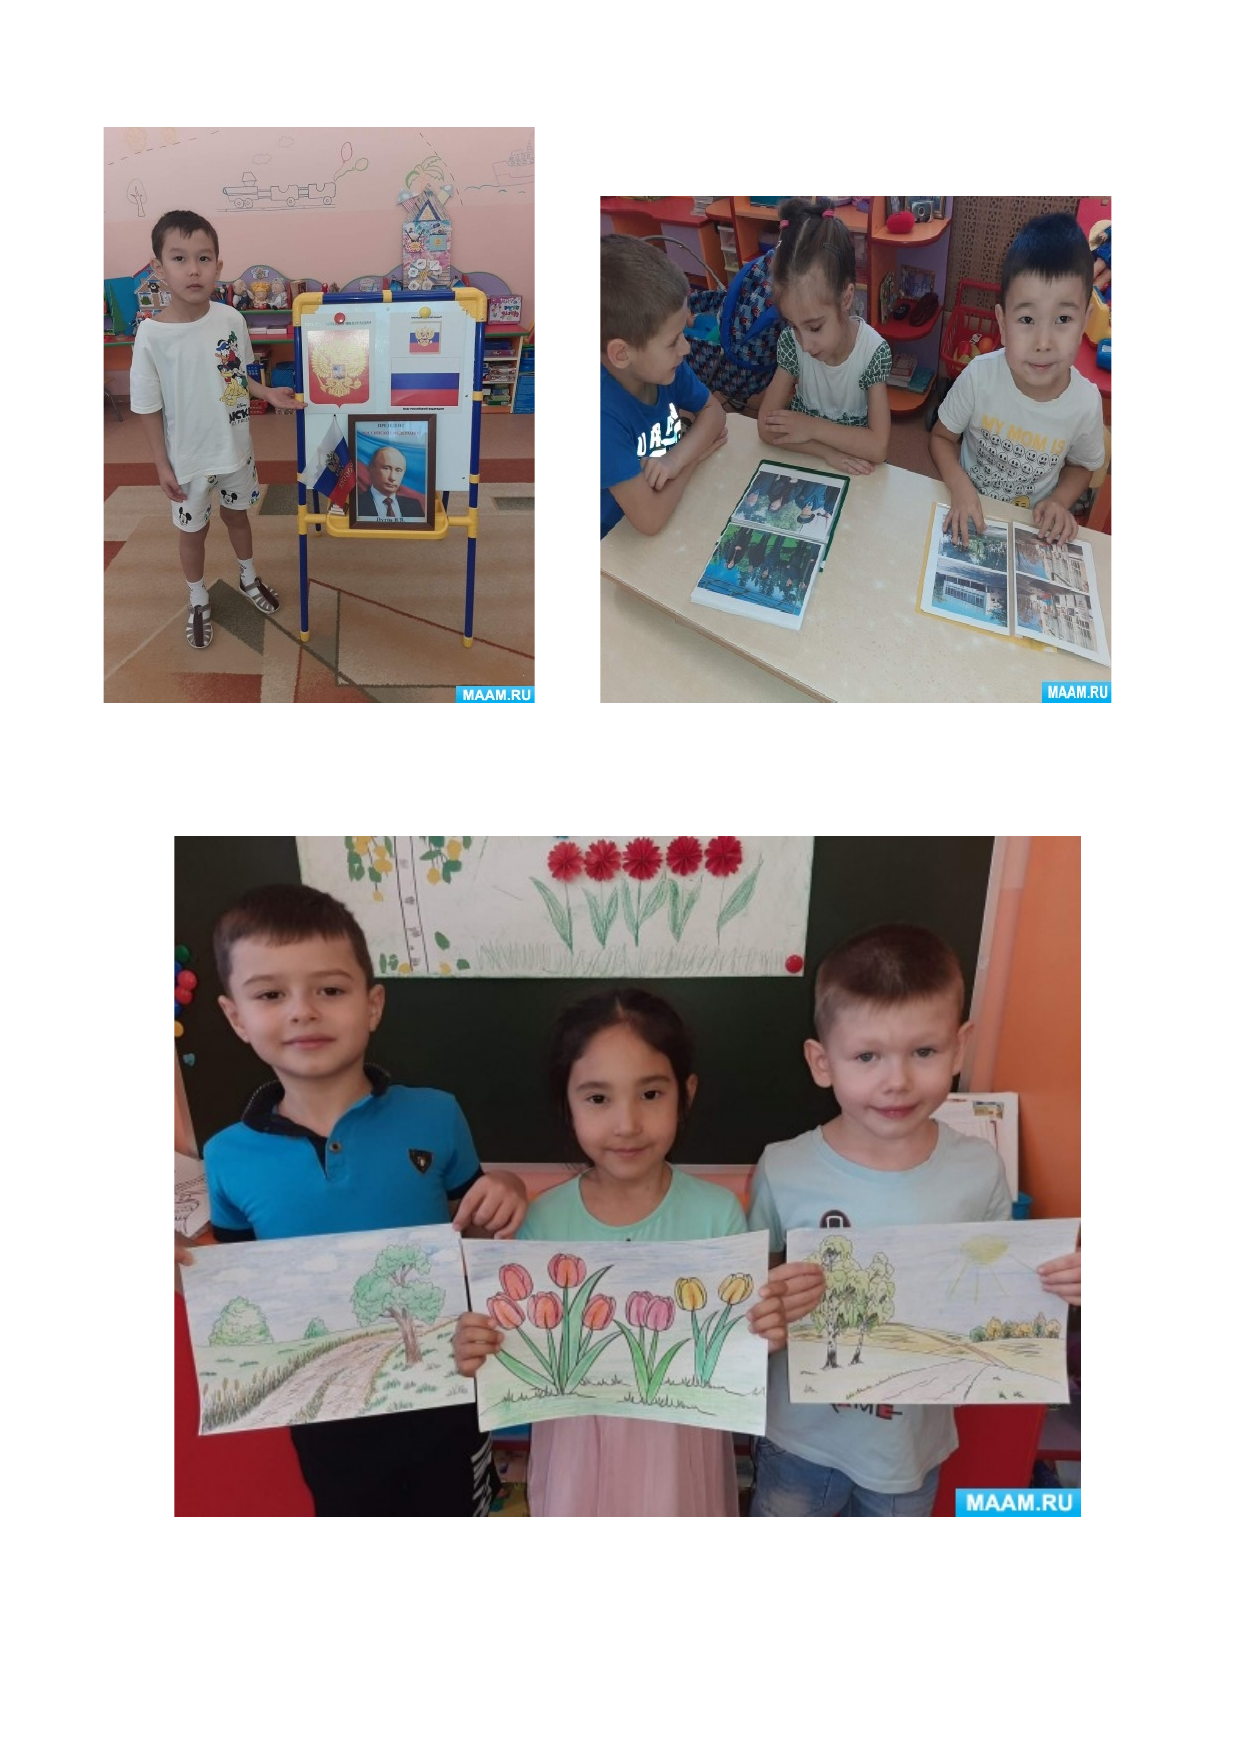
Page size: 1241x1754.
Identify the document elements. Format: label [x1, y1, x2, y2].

picture [174, 836, 1081, 1517]
picture [600, 196, 1112, 703]
picture [103, 127, 535, 703]
